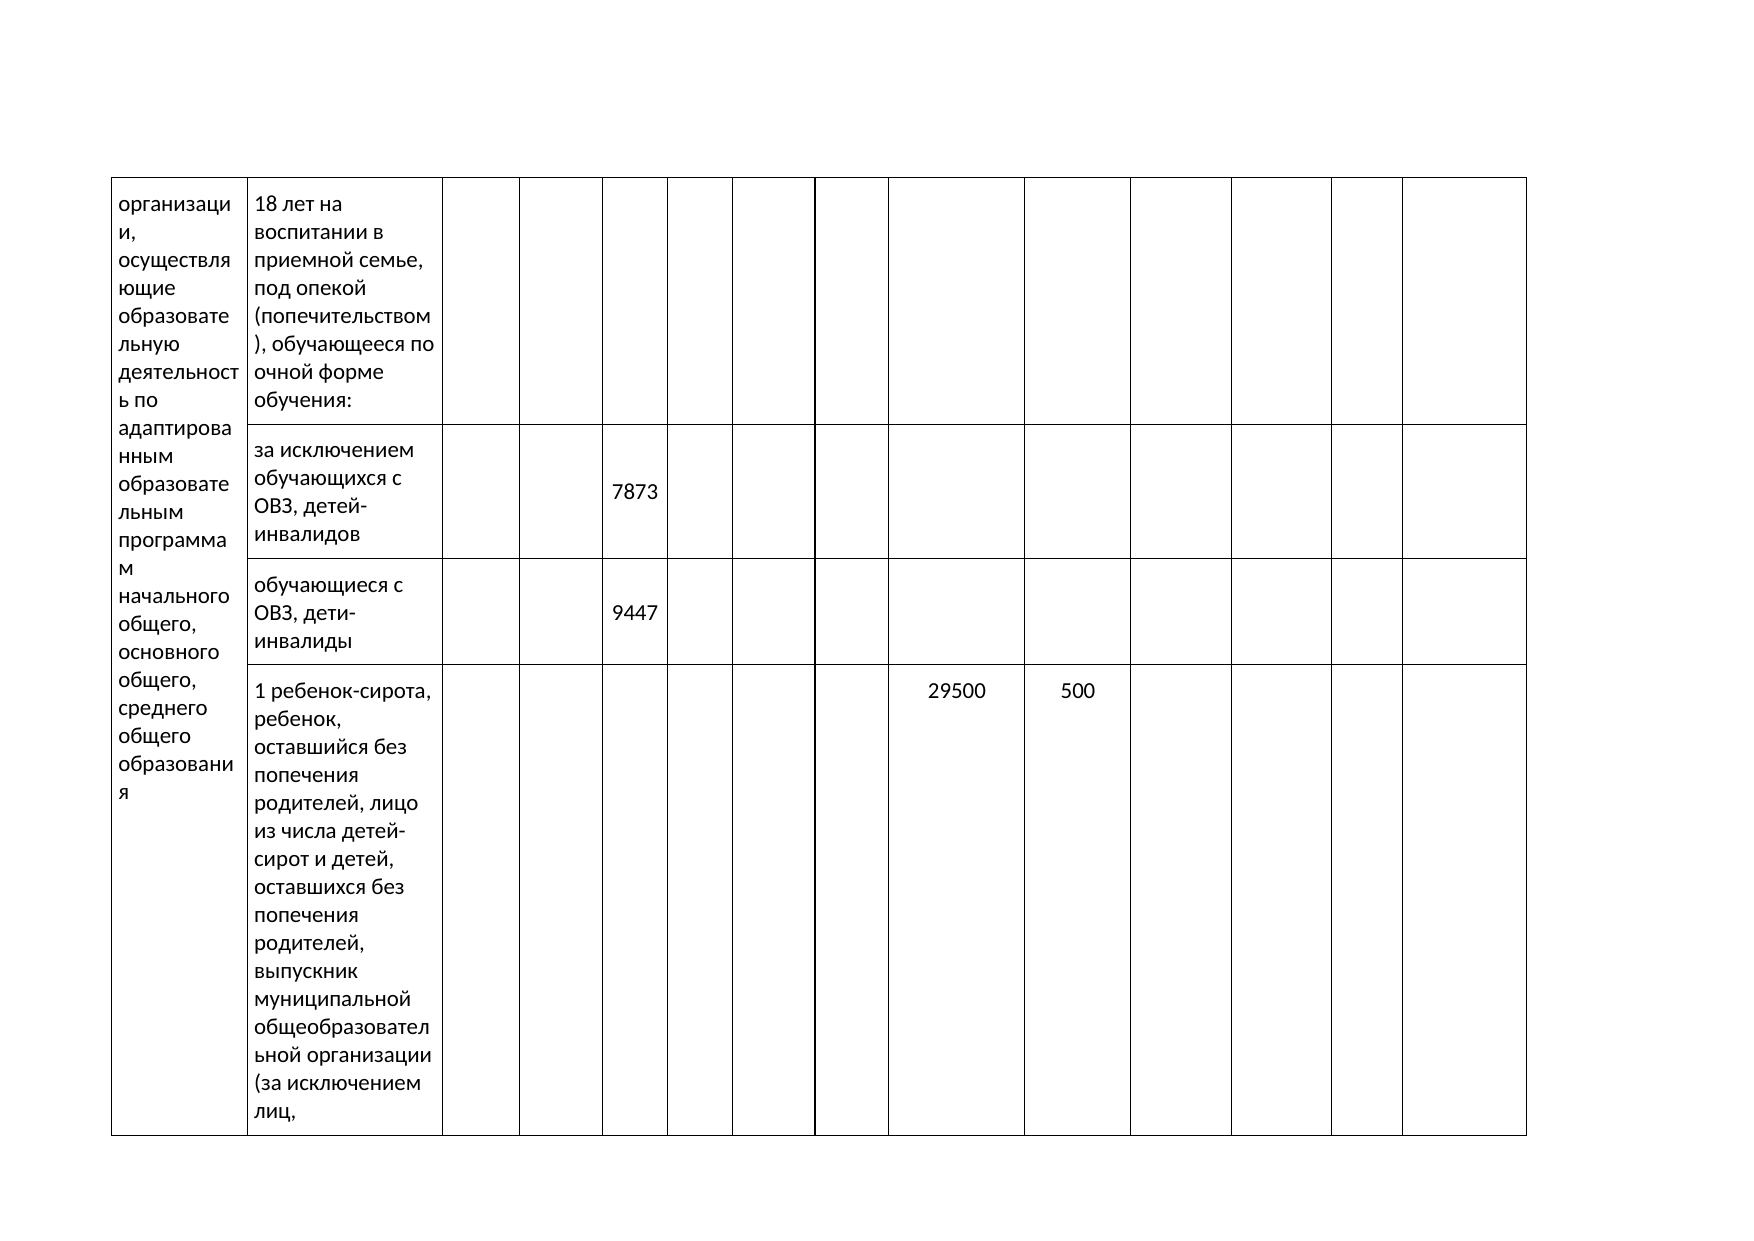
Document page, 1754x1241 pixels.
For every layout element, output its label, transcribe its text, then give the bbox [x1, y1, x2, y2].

table_cell [1403, 665, 1526, 1135]
table_cell [733, 559, 814, 664]
table_cell [443, 559, 519, 664]
table_cell [1131, 178, 1231, 424]
table_cell [1332, 665, 1402, 1135]
table_cell [1025, 425, 1130, 558]
table_cell [816, 559, 888, 664]
table_cell 9447 [603, 559, 667, 664]
table_cell [668, 559, 732, 664]
table_cell [816, 178, 888, 424]
table_cell [443, 425, 519, 558]
table_cell [816, 425, 888, 558]
table_cell [1403, 178, 1526, 424]
table_cell [443, 178, 519, 424]
table_cell [1403, 559, 1526, 664]
table_cell [1332, 178, 1402, 424]
table_cell [1332, 425, 1402, 558]
table_cell [1232, 665, 1331, 1135]
table_cell [603, 178, 667, 424]
table_cell [889, 178, 1024, 424]
table_cell 500 [1025, 665, 1130, 1135]
table_cell [889, 559, 1024, 664]
table_cell [1232, 178, 1331, 424]
table_cell [603, 665, 667, 1135]
table_cell 29500 [889, 665, 1024, 1135]
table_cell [248, 178, 442, 424]
table_cell [1332, 559, 1402, 664]
table_cell [733, 178, 814, 424]
table_cell [520, 425, 602, 558]
table_cell [1025, 559, 1130, 664]
table_cell 7873 [603, 425, 667, 558]
table_cell [443, 665, 519, 1135]
table_cell [520, 178, 602, 424]
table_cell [248, 665, 442, 1135]
table_cell [1025, 178, 1130, 424]
table_cell за исключением обучающихся с ОВЗ, детей-инвалидов [248, 425, 442, 558]
table_cell обучающиеся с ОВЗ, дети-инвалиды [248, 559, 442, 664]
table_cell [733, 665, 814, 1135]
table_cell [889, 425, 1024, 558]
table_cell [668, 178, 732, 424]
table_cell [1131, 665, 1231, 1135]
table_cell [816, 665, 888, 1135]
table_cell [1232, 425, 1331, 558]
table_cell [668, 425, 732, 558]
table_cell [520, 559, 602, 664]
table_cell [1232, 559, 1331, 664]
table_cell [520, 665, 602, 1135]
table_cell [1131, 425, 1231, 558]
table_cell [668, 665, 732, 1135]
table_cell [1403, 425, 1526, 558]
table_cell [1131, 559, 1231, 664]
table_cell [733, 425, 814, 558]
